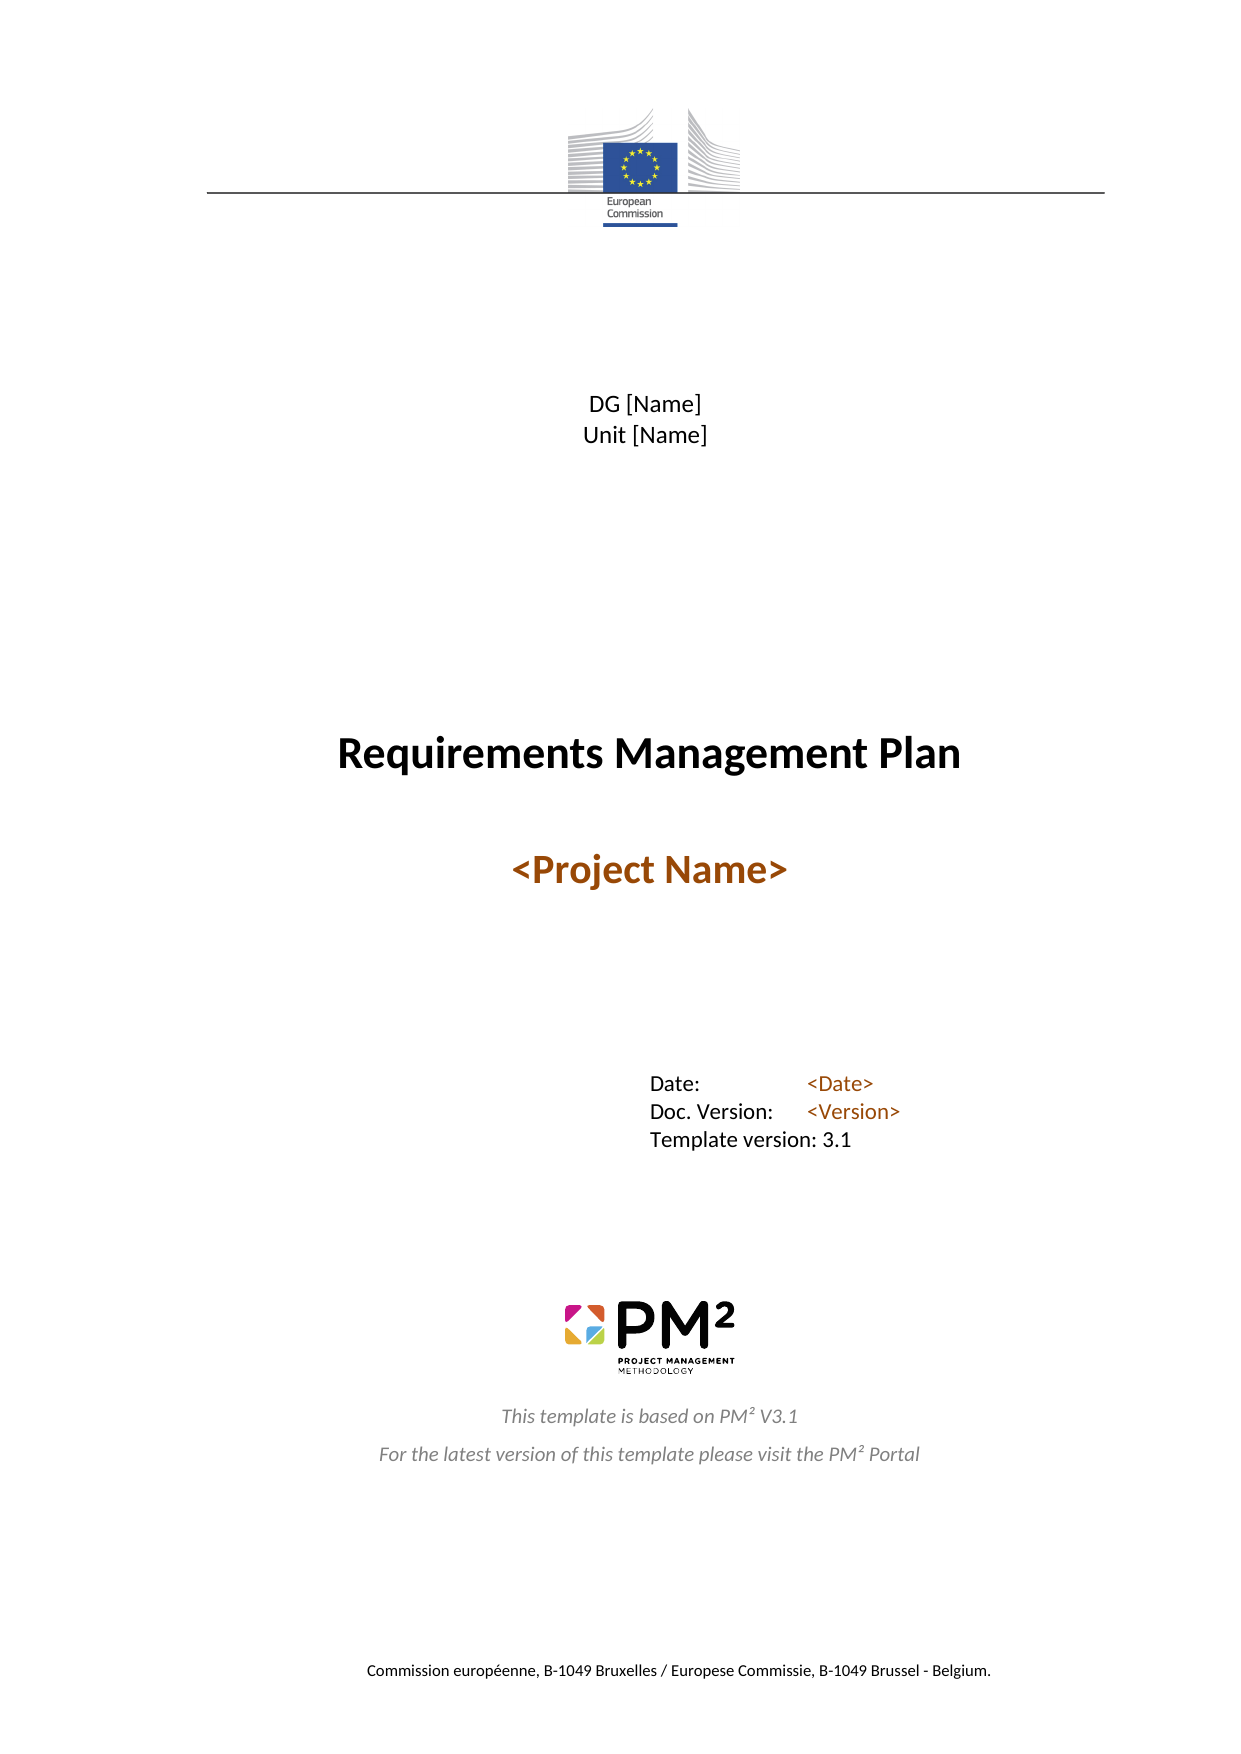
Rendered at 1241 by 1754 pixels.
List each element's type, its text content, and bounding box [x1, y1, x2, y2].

subtitle <Project Name> [207, 843, 1092, 894]
text This template is based on PM² V3.1 [207, 1403, 1092, 1429]
text Doc. Version: <Version> [582, 1097, 1092, 1125]
text Date: <Date> [582, 1069, 1092, 1097]
text Unit [Name] [207, 419, 1084, 449]
text For the latest version of this template please visit the PM² Portal [207, 1441, 1092, 1467]
title Requirements Management Plan [207, 724, 1092, 780]
text Template version: 3.1 [582, 1125, 1092, 1153]
text DG [Name] [207, 388, 1084, 419]
